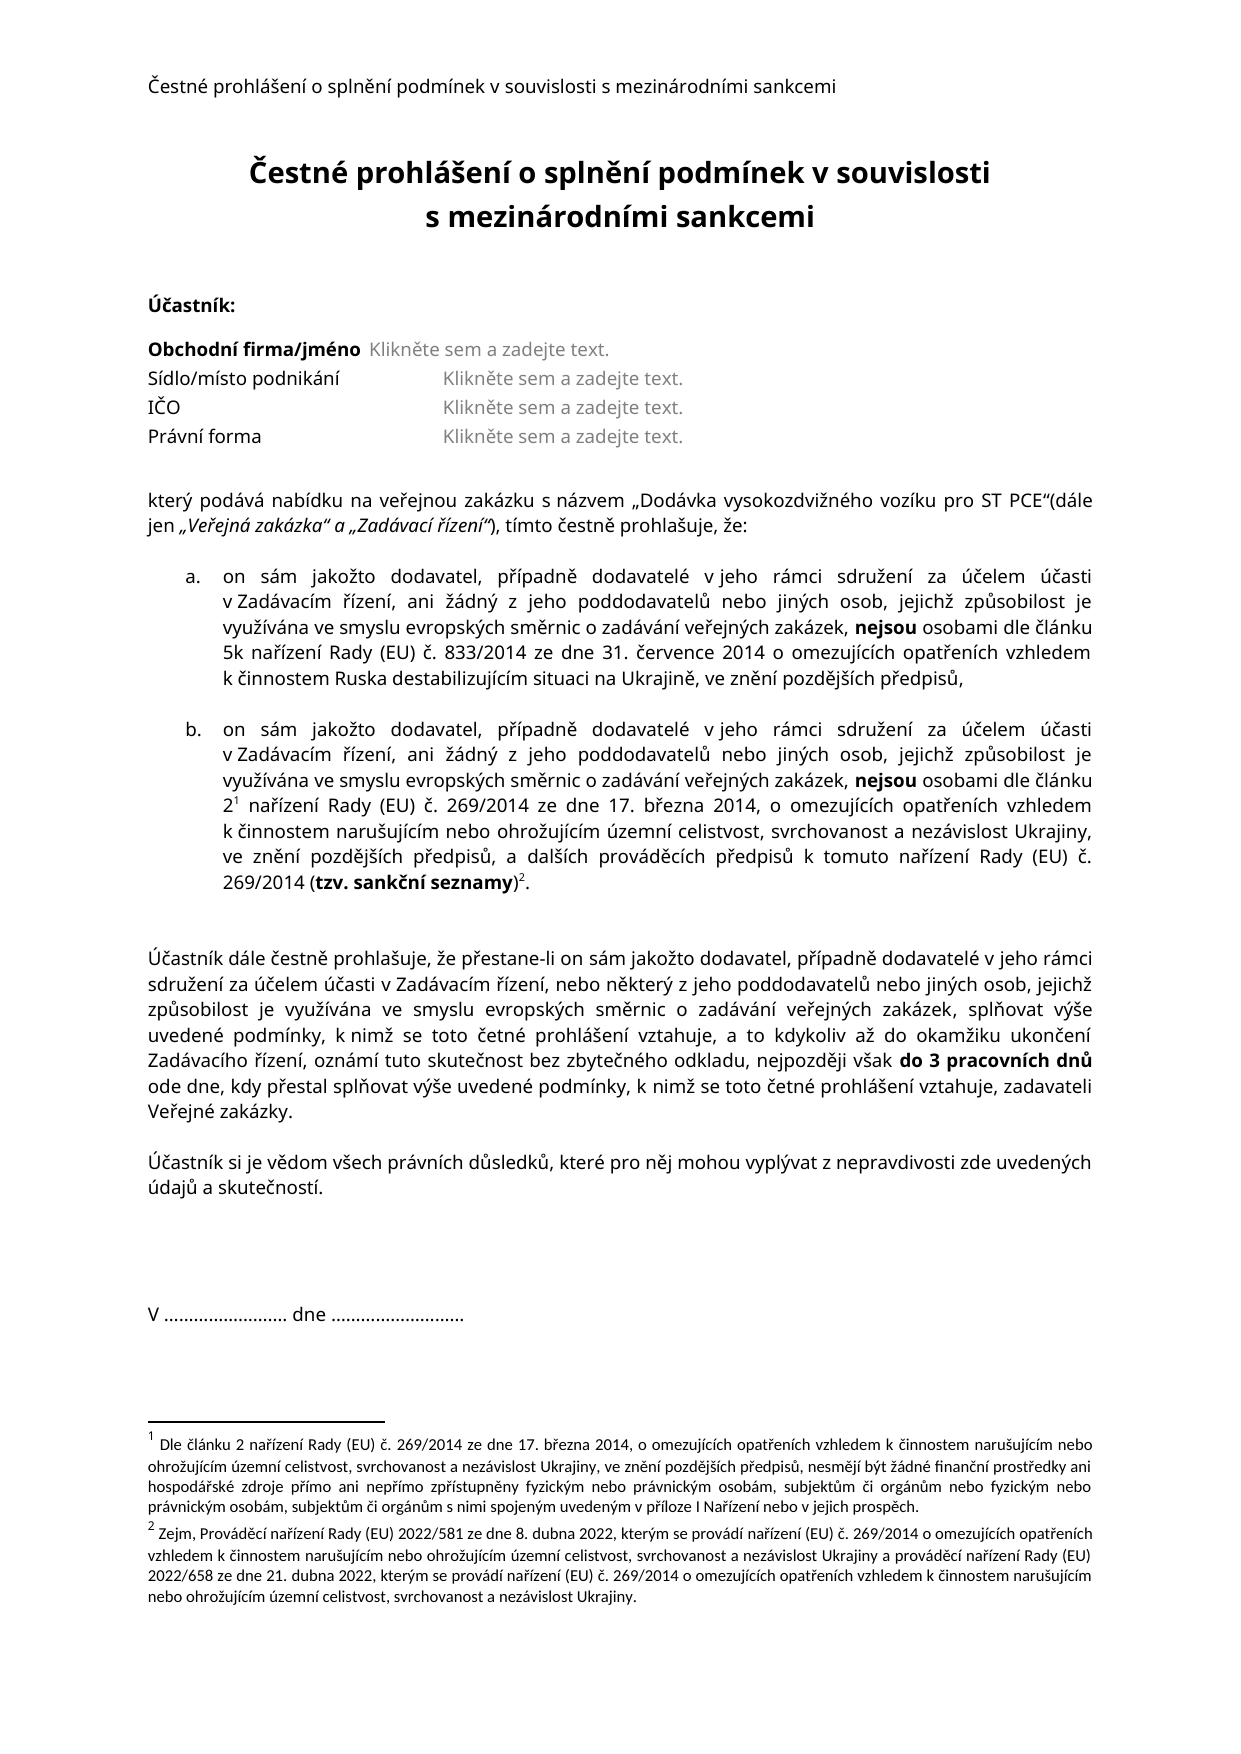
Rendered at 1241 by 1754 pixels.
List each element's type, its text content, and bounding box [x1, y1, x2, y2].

text Sídlo/místo podnikání [148, 362, 1093, 391]
text Účastník dále čestně prohlašuje, že přestane-li on sám jakožto dodavatel, případně dodavatelé v jeho rámci sdružení za účelem účasti v Zadávacím řízení, nebo některý z jeho poddodavatelů nebo jiných osob, jejichž způsobilost je využívána ve smyslu evropských směrnic o zadávání veřejných zakázek, splňovat výše uvedené podmínky, k nimž se toto četné prohlášení vztahuje, a to kdykoliv až do okamžiku ukončení Zadávacího řízení, oznámí tuto skutečnost bez zbytečného odkladu, nejpozději však do 3 pracovních dnů ode dne, kdy přestal splňovat výše uvedené podmínky, k nimž se toto četné prohlášení vztahuje, zadavateli Veřejné zakázky. [148, 945, 1093, 1124]
text který podává nabídku na veřejnou zakázku s názvem „Dodávka vysokozdvižného vozíku pro ST PCE“(dále jen „Veřejná zakázka“ a „Zadávací řízení“), tímto čestně prohlašuje, že: [148, 487, 1093, 538]
text Účastník: [148, 293, 1093, 318]
text Čestné prohlášení o splnění podmínek v souvislosti s mezinárodními sankcemi [148, 152, 1093, 236]
text V ………………….… dne ……………………… [148, 1301, 1093, 1327]
text Obchodní firma/jméno [148, 333, 1093, 362]
text Právní forma [148, 420, 1093, 449]
list on sám jakožto dodavatel, případně dodavatelé v jeho rámci sdružení za účelem účasti v Zadávacím řízení, ani žádný z jeho poddodavatelů nebo jiných osob, jejichž způsobilost je využívána ve smyslu evropských směrnic o zadávání veřejných zakázek, nejsou osobami dle článku 5k nařízení Rady (EU) č. 833/2014 ze dne 31. července 2014 o omezujících opatřeních vzhledem k činnostem Ruska destabilizujícím situaci na Ukrajině, ve znění pozdějších předpisů, [185, 563, 1093, 691]
list on sám jakožto dodavatel, případně dodavatelé v jeho rámci sdružení za účelem účasti v Zadávacím řízení, ani žádný z jeho poddodavatelů nebo jiných osob, jejichž způsobilost je využívána ve smyslu evropských směrnic o zadávání veřejných zakázek, nejsou osobami dle článku 2 nařízení Rady (EU) č. 269/2014 ze dne 17. března 2014, o omezujících opatřeních vzhledem k činnostem narušujícím nebo ohrožujícím územní celistvost, svrchovanost a nezávislost Ukrajiny, ve znění pozdějších předpisů, a dalších prováděcích předpisů k tomuto nařízení Rady (EU) č. 269/2014 (tzv. sankční seznamy). [185, 716, 1093, 895]
text Účastník si je vědom všech právních důsledků, které pro něj mohou vyplývat z nepravdivosti zde uvedených údajů a skutečností. [148, 1149, 1093, 1200]
text IČO [148, 391, 1093, 420]
